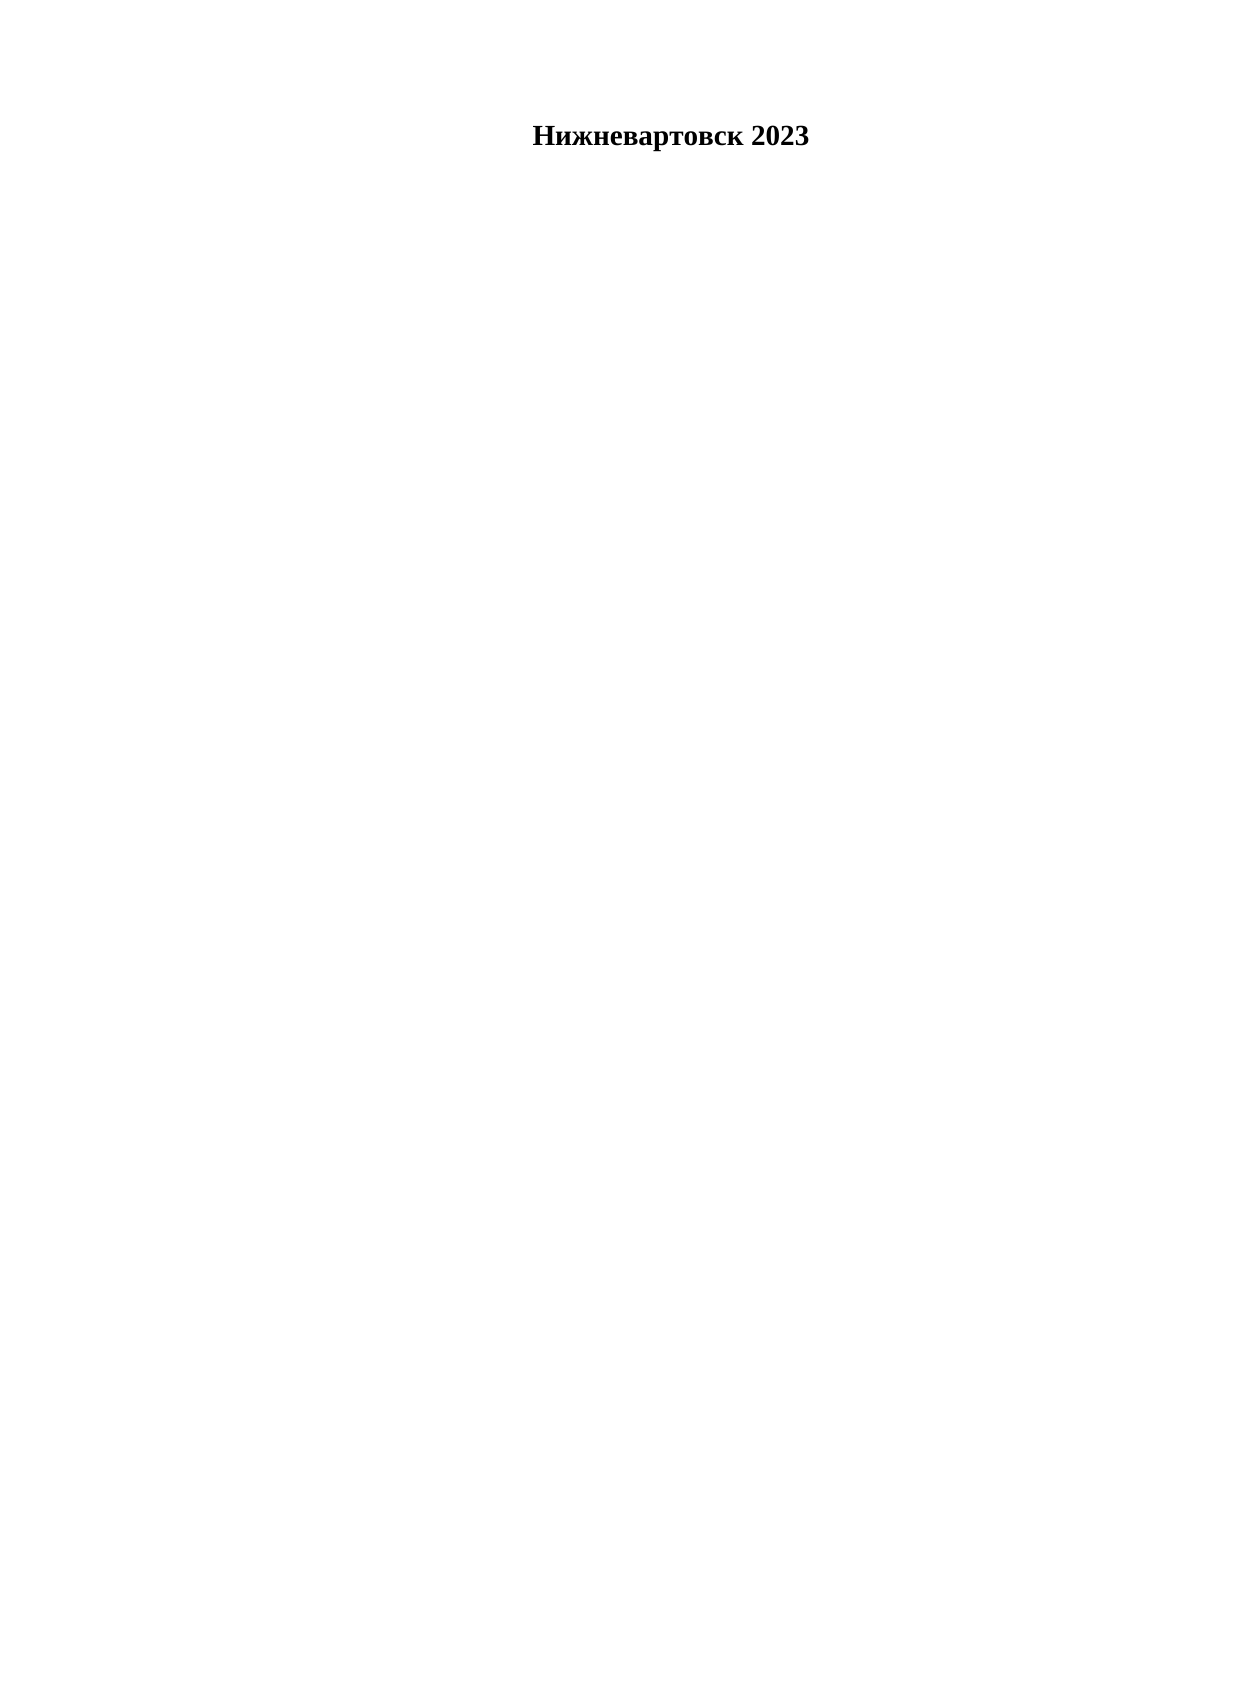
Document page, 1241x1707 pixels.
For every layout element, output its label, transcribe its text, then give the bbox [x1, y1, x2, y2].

text ​Нижневартовск‌ 2023‌​ [190, 118, 1152, 152]
